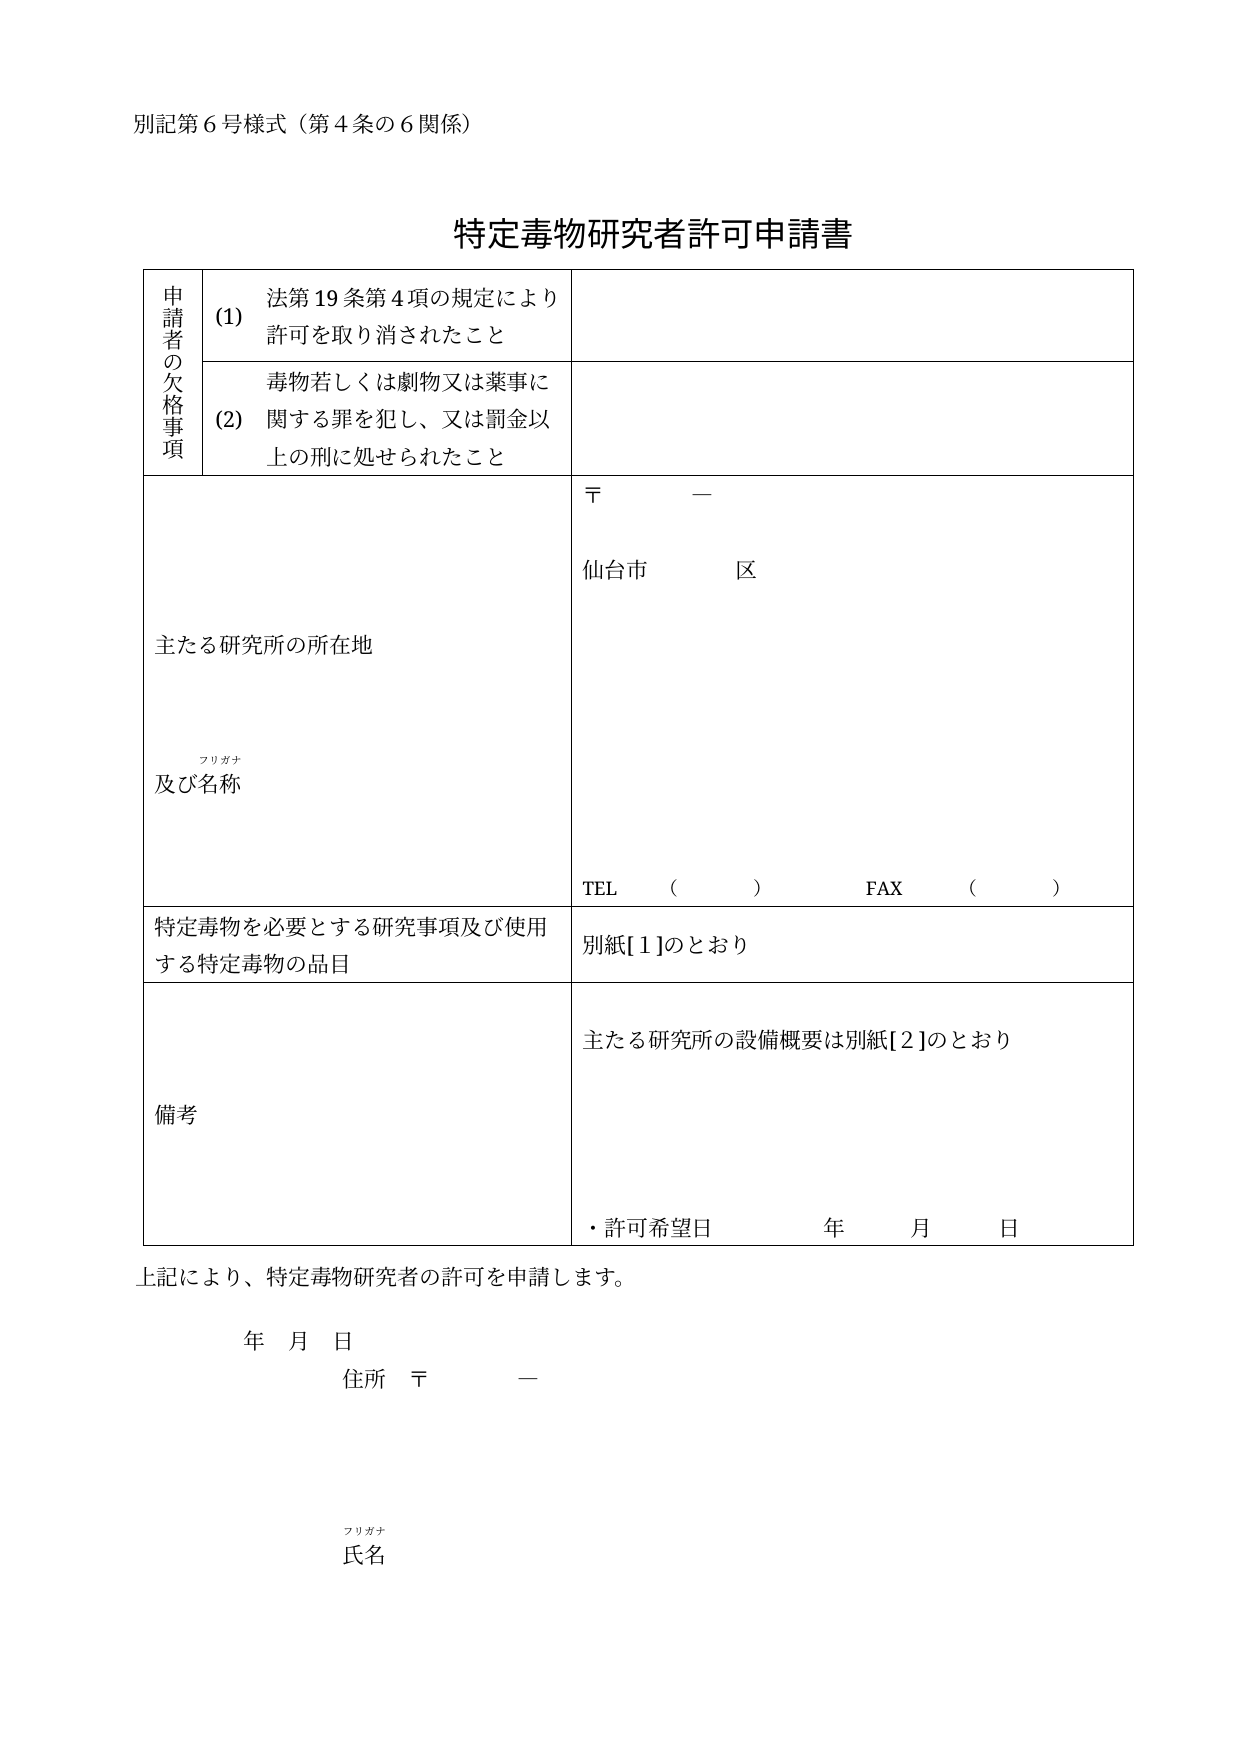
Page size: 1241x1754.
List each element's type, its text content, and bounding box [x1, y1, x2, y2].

table_cell [572, 362, 1133, 475]
table_cell (2) [203, 362, 256, 475]
text 年 月 日 [177, 1321, 1063, 1359]
table_header (1) [203, 270, 256, 361]
text 住所 〒 ― [177, 1359, 1063, 1396]
table_header 法第19条第4項の規定により許可を取り消されたこと [256, 270, 571, 361]
table_cell 毒物若しくは劇物又は薬事に関する罪を犯し、又は罰金以上の刑に処せられたこと [256, 362, 571, 475]
table_cell 特定毒物を必要とする研究事項及び使用する特定毒物の品目 [144, 907, 571, 982]
table_cell 〒 ― 仙台市 区 [572, 476, 1133, 776]
table_cell 主たる研究所の設備概要は別紙[２]のとおり ・許可希望日 年 月 日 [572, 983, 1133, 1245]
table_cell 備考 [144, 983, 571, 1245]
table_header 申請者の欠格事項 [144, 270, 202, 475]
table_cell 主たる研究所の所在地 及び [144, 476, 571, 906]
table_cell TEL （ ） FAX （ ） [572, 776, 1133, 906]
table_header [572, 270, 1133, 361]
text 特定毒物研究者許可申請書 [177, 194, 1063, 269]
table_cell 別紙[１]のとおり [572, 907, 1133, 982]
